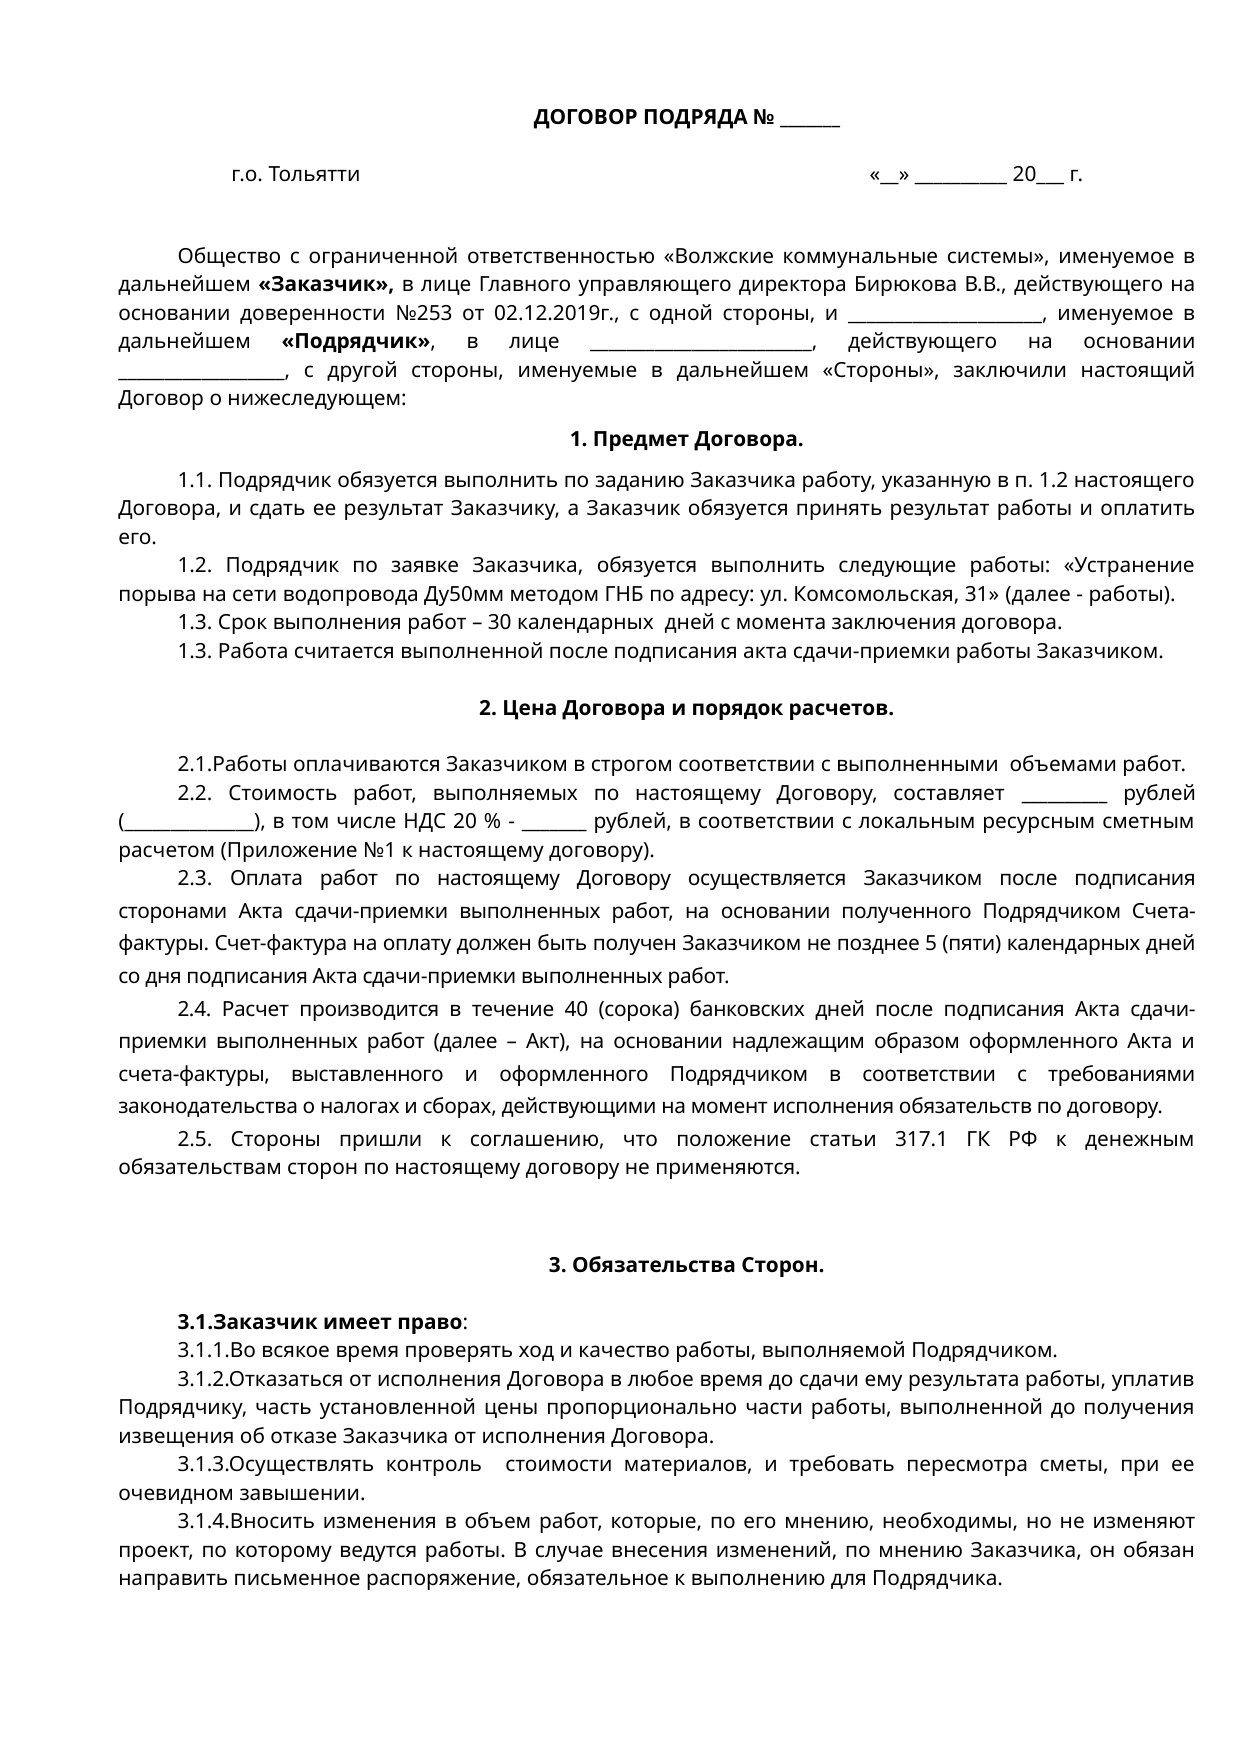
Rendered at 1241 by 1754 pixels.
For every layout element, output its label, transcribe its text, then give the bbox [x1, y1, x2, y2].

text 3. Обязательства Сторон. [118, 1250, 1196, 1279]
text 2.3. Оплата работ по настоящему Договору осуществляется Заказчиком после подписания сторонами Акта сдачи-приемки выполненных работ, на основании полученного Подрядчиком Счета-фактуры. Счет-фактура на оплату должен быть получен Заказчиком не позднее 5 (пяти) календарных дней со дня подписания Акта сдачи-приемки выполненных работ. [118, 863, 1196, 989]
text 3.1.1.Во всякое время проверять ход и качество работы, выполняемой Подрядчиком. [118, 1336, 1196, 1364]
text 1. Предмет Договора. [118, 424, 1196, 453]
text 3.1.4.Вносить изменения в объем работ, которые, по его мнению, необходимы, но не изменяют проект, по которому ведутся работы. В случае внесения изменений, по мнению Заказчика, он обязан направить письменное распоряжение, обязательное к выполнению для Подрядчика. [118, 1506, 1196, 1592]
text 1.2. Подрядчик по заявке Заказчика, обязуется выполнить следующие работы: «Устранение порыва на сети водопровода Ду50мм методом ГНБ по адресу: ул. Комсомольская, 31» (далее - работы). [118, 550, 1196, 607]
text Общество с ограниченной ответственностью «Волжские коммунальные системы», именуемое в дальнейшем «Заказчик», в лице Главного управляющего директора Бирюкова В.В., действующего на основании доверенности №253 от 02.12.2019г., с одной стороны, и _____________________, именуемое в дальнейшем «Подрядчик», в лице ________________________, действующего на основании __________________, с другой стороны, именуемые в дальнейшем «Стороны», заключили настоящий Договор о нижеследующем: [118, 241, 1196, 412]
text ДОГОВОР ПОДРЯДА № _______ [118, 102, 1196, 131]
text 3.1.3.Осуществлять контроль стоимости материалов, и требовать пересмотра сметы, при ее очевидном завышении. [118, 1449, 1196, 1506]
text 1.3. Срок выполнения работ – 30 календарных дней с момента заключения договора. [118, 607, 1196, 636]
text 2.1.Работы оплачиваются Заказчиком в строгом соответствии с выполненными объемами работ. [118, 749, 1196, 778]
text 1.3. Работа считается выполненной после подписания акта сдачи-приемки работы Заказчиком. [118, 636, 1196, 664]
text 2.5. Стороны пришли к соглашению, что положение статьи 317.1 ГК РФ к денежным обязательствам сторон по настоящему договору не применяются. [118, 1124, 1196, 1181]
text 2.2. Стоимость работ, выполняемых по настоящему Договору, составляет __________ рублей (______________), в том числе НДС 20 % - _______ рублей, в соответствии с локальным ресурсным сметным расчетом (Приложение №1 к настоящему договору). [118, 778, 1196, 863]
text 2. Цена Договора и порядок расчетов. [118, 693, 1196, 721]
text 1.1. Подрядчик обязуется выполнить по заданию Заказчика работу, указанную в п. 1.2 настоящего Договора, и сдать ее результат Заказчику, а Заказчик обязуется принять результат работы и оплатить его. [118, 465, 1196, 550]
text 3.1.2.Отказаться от исполнения Договора в любое время до сдачи ему результата работы, уплатив Подрядчику, часть установленной цены пропорционально части работы, выполненной до получения извещения об отказе Заказчика от исполнения Договора. [118, 1364, 1196, 1449]
text 3.1.Заказчик имеет право: [118, 1307, 1196, 1336]
text г.о. Тольятти «__» __________ 20___ г. [118, 159, 1196, 188]
text 2.4. Расчет производится в течение 40 (сорока) банковских дней после подписания Акта сдачи-приемки выполненных работ (далее – Акт), на основании надлежащим образом оформленного Акта и счета-фактуры, выставленного и оформленного Подрядчиком в соответствии с требованиями законодательства о налогах и сборах, действующими на момент исполнения обязательств по договору. [118, 994, 1196, 1120]
